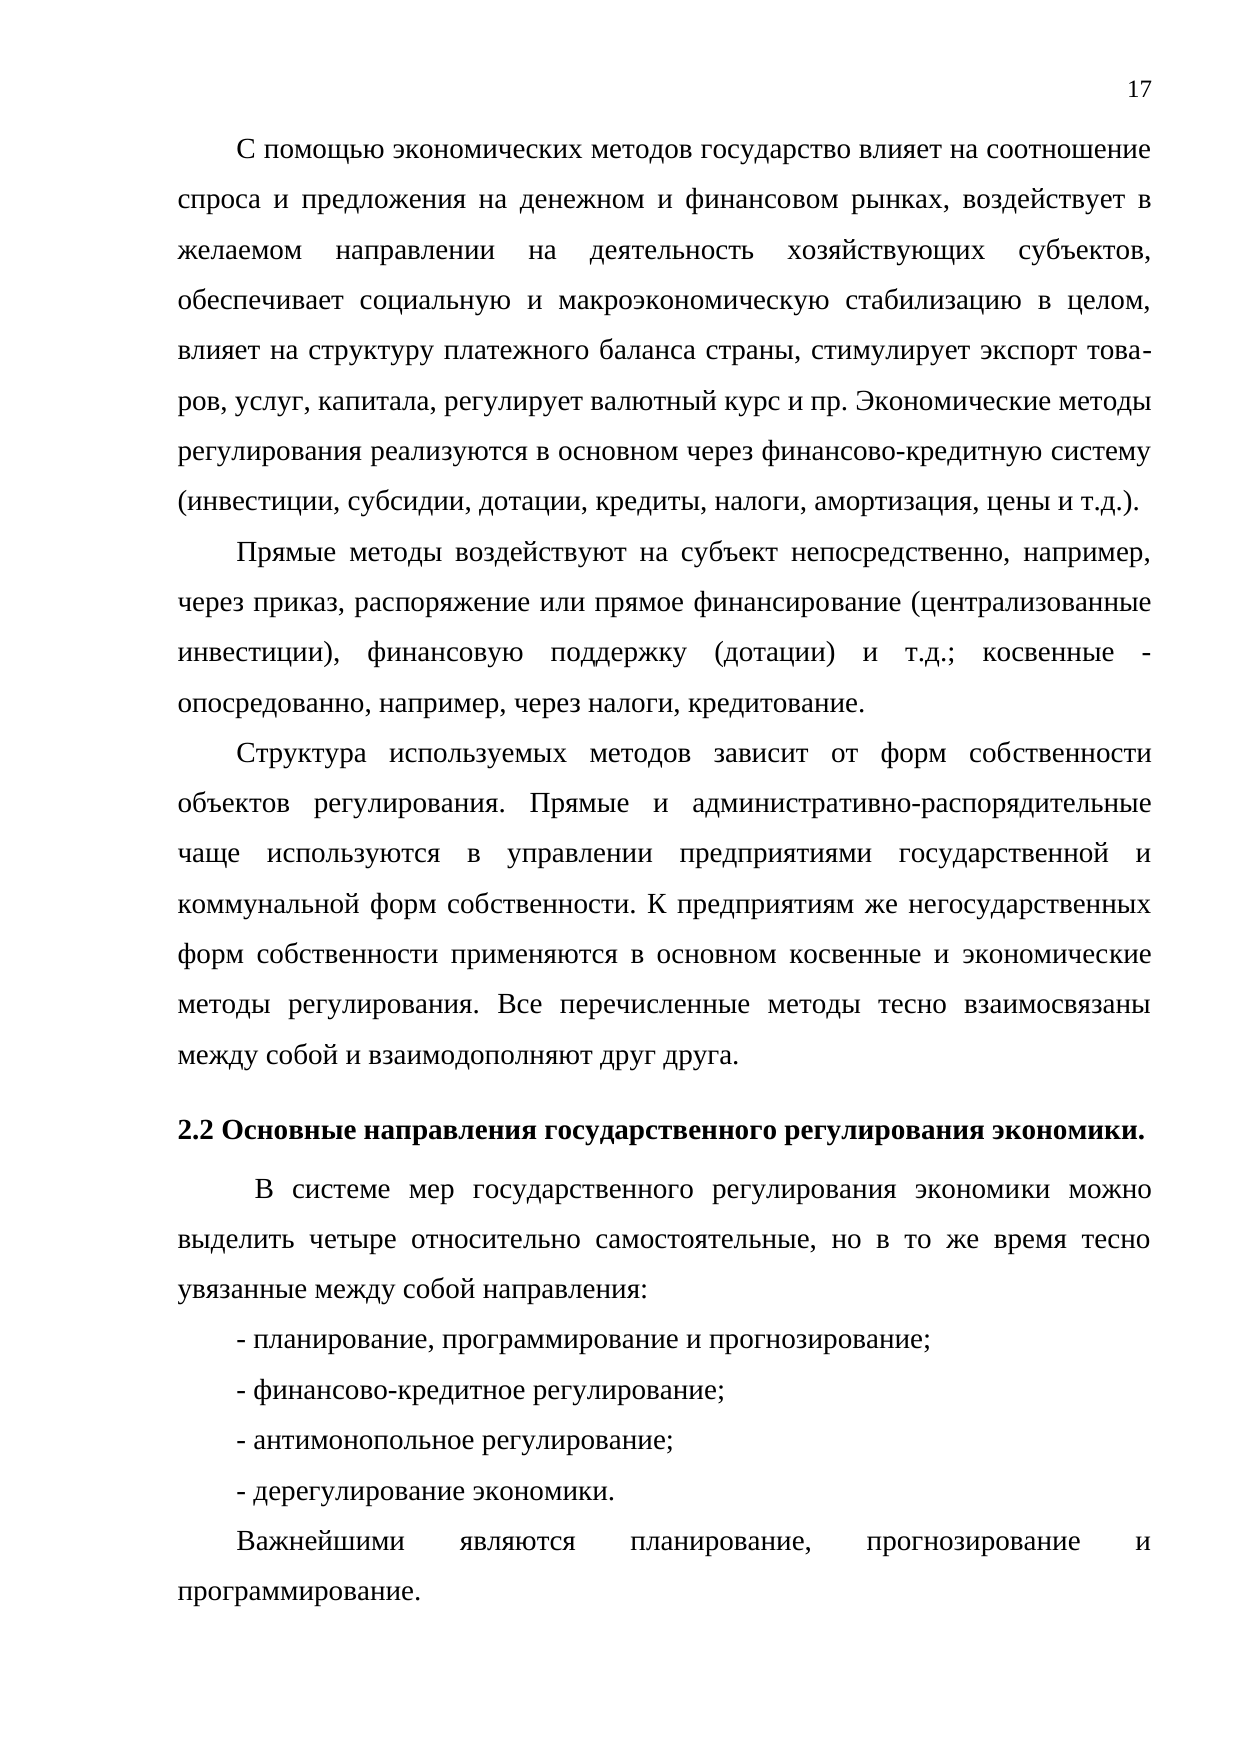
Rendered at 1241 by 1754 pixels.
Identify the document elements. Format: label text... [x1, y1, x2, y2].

text - финансово-кредитное регулирование; [177, 1372, 1152, 1406]
text В системе мер государственного регулирования экономики можно выделить четыре относительно самостоятельные, но в то же время тесно увязанные между собой направления: [177, 1171, 1152, 1305]
text - антимонопольное регулирование; [177, 1422, 1152, 1456]
text Структура используемых методов зависит от форм собственности объектов регулирования. Прямые и административно-распорядительные чаще используются в управлении предприятиями государственной и коммунальной форм собственности. К предприятиям же негосударственных форм собственности применяются в основном косвенные и экономические методы регулирования. Все перечисленные методы тесно взаимосвязаны между собой и взаимодополняют друг друга. [177, 735, 1152, 1070]
text Важнейшими являются планирование, прогнозирование и программирование. [177, 1523, 1152, 1607]
text Прямые методы воздействуют на субъект непосредственно, например, через приказ, распоряжение или прямое финансирование (централизованные инвестиции), финансовую поддержку (дотации) и т.д.; косвенные - опосредованно, например, через налоги, кредитование. [177, 534, 1152, 718]
subtitle 2.2 Основные направления государственного регулирования экономики. [177, 1112, 1152, 1146]
text - дерегулирование экономики. [177, 1473, 1152, 1506]
text - планирование, программирование и прогнозирование; [177, 1322, 1152, 1355]
text С помощью экономических методов государство влияет на соотношение спроса и предложения на денежном и финансовом рынках, воздействует в желаемом направлении на деятельность хозяйствующих субъектов, обеспечивает социальную и макроэкономическую стабилизацию в целом, влияет на структуру платежного баланса страны, стимулирует экспорт товаров, услуг, капитала, регулирует валютный курс и пр. Экономические методы регулирования реализуются в основном через финансово-кредитную систему (инвестиции, субсидии, дотации, кредиты, налоги, амортизация, цены и т.д.). [177, 131, 1152, 517]
